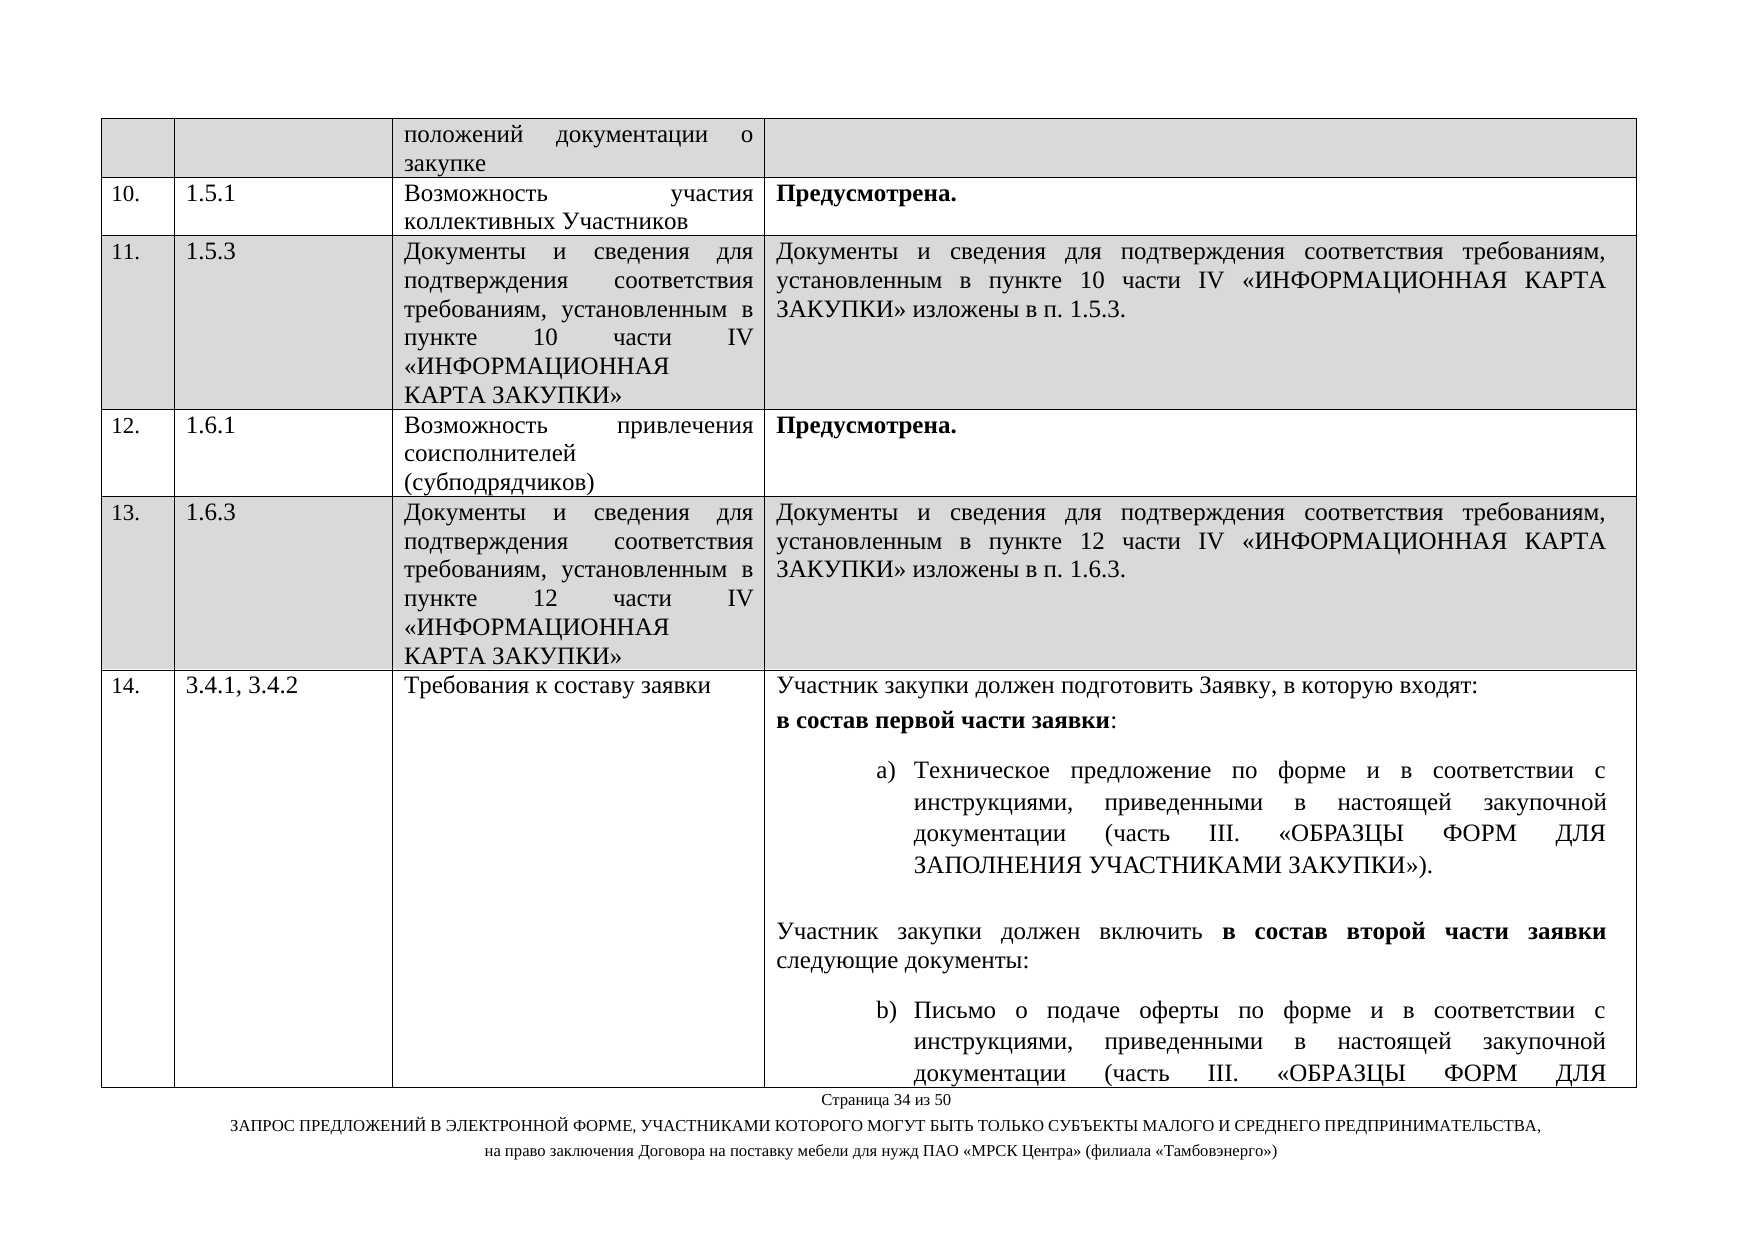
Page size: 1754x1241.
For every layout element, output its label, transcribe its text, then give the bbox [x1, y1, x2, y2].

table_cell [102, 671, 174, 1087]
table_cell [765, 671, 1636, 1087]
table_cell 1.5.1 [175, 178, 392, 235]
table_cell [102, 236, 174, 409]
table_cell 2.2.1 [175, 119, 392, 177]
table_cell Предусмотрена. [765, 178, 1636, 235]
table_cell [393, 119, 764, 177]
table_cell 1.6.1 [175, 410, 392, 496]
table_cell [102, 119, 174, 177]
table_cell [765, 119, 1636, 177]
table_cell Документы и сведения для подтверждения соответствия требованиям, установленным в пункте 12 части IV «ИНФОРМАЦИОННАЯ КАРТА ЗАКУПКИ» изложены в п. 1.6.3. [765, 497, 1636, 669]
table_cell [102, 497, 174, 669]
table_cell 1.6.3 [175, 497, 392, 669]
table_cell Документы и сведения для подтверждения соответствия требованиям, установленным в пункте 10 части IV «ИНФОРМАЦИОННАЯ КАРТА ЗАКУПКИ» [393, 236, 764, 409]
table_cell Предусмотрена. [765, 410, 1636, 496]
table_cell Возможность привлечения соисполнителей (субподрядчиков) [393, 410, 764, 496]
table_cell Документы и сведения для подтверждения соответствия требованиям, установленным в пункте 10 части IV «ИНФОРМАЦИОННАЯ КАРТА ЗАКУПКИ» изложены в п. 1.5.3. [765, 236, 1636, 409]
table_cell 1.5.3 [175, 236, 392, 409]
table_cell Документы и сведения для подтверждения соответствия требованиям, установленным в пункте 12 части IV «ИНФОРМАЦИОННАЯ КАРТА ЗАКУПКИ» [393, 497, 764, 669]
table_cell [102, 178, 174, 235]
table_cell [102, 410, 174, 496]
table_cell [393, 671, 764, 1087]
table_cell Возможность участия коллективных Участников [393, 178, 764, 235]
table_cell 3.4.1, 3.4.2 [175, 671, 392, 1087]
